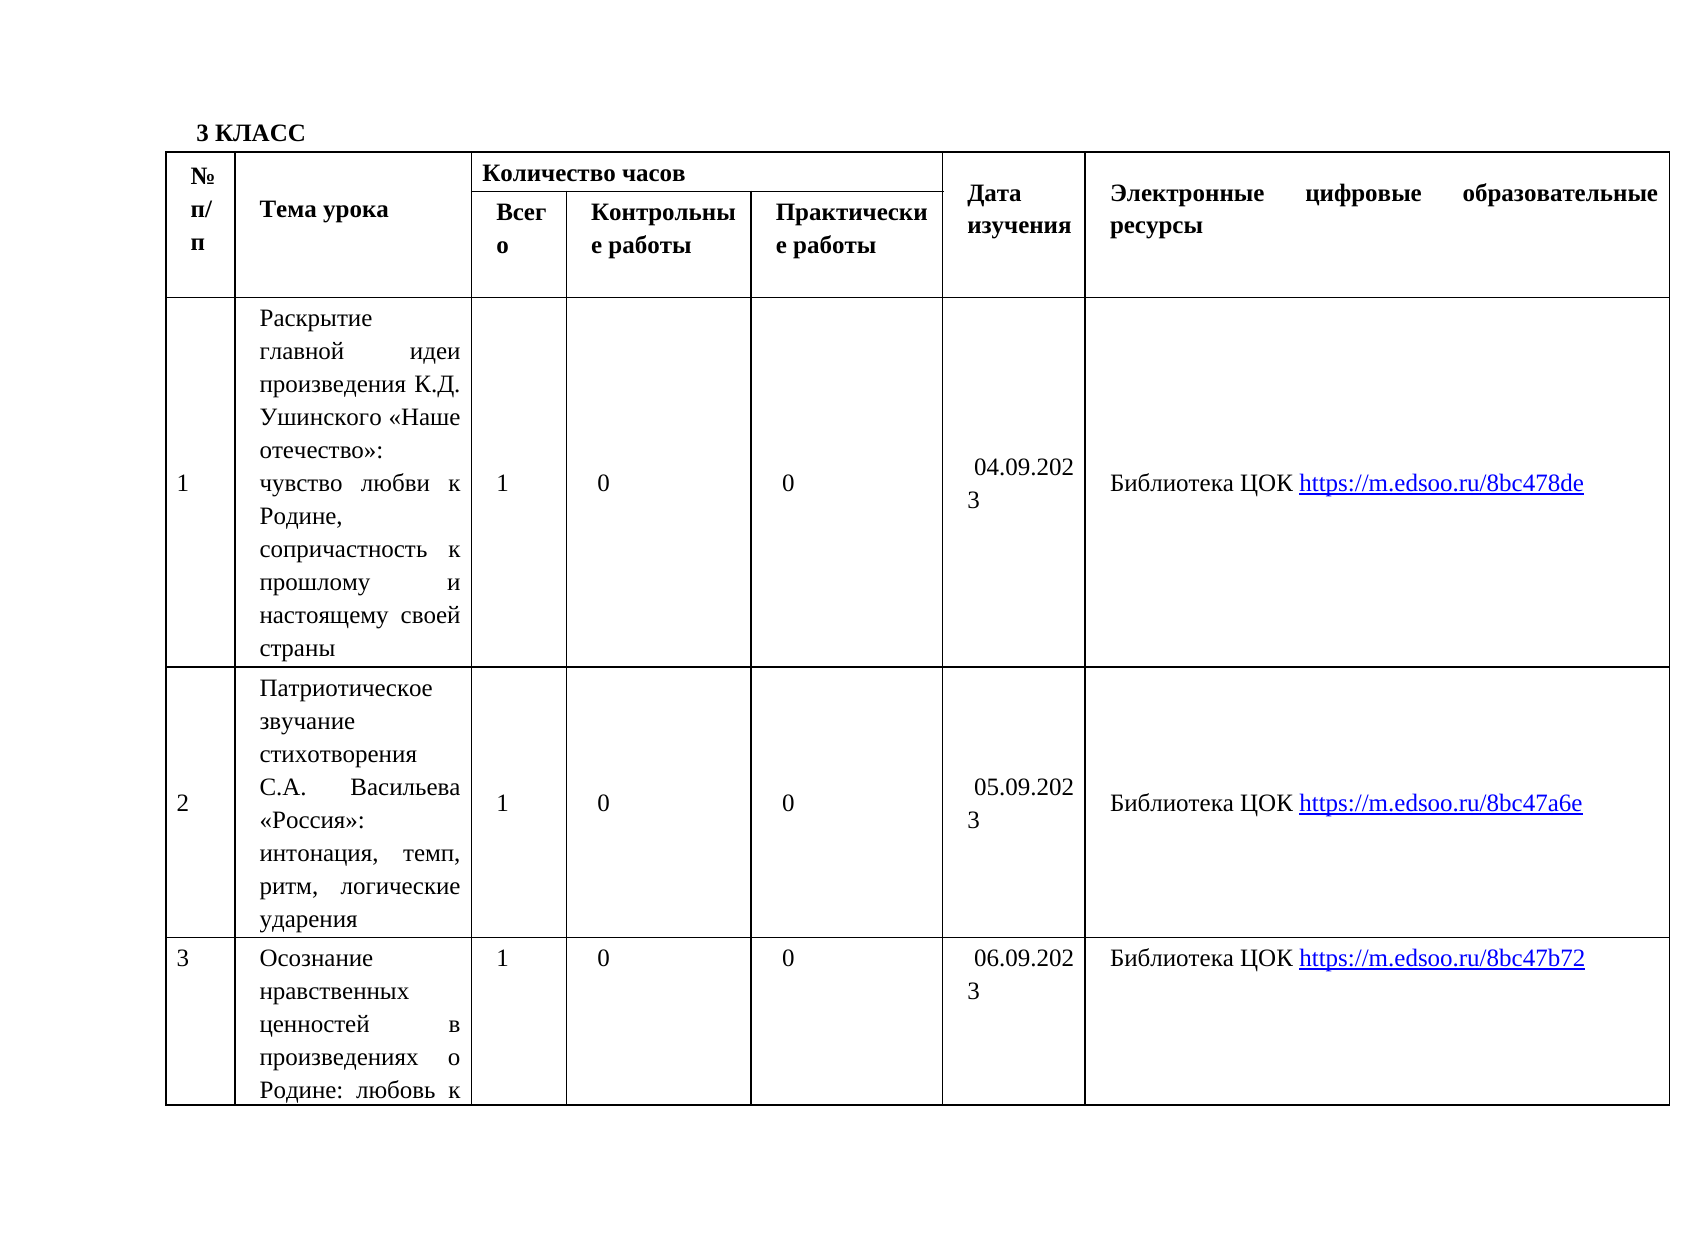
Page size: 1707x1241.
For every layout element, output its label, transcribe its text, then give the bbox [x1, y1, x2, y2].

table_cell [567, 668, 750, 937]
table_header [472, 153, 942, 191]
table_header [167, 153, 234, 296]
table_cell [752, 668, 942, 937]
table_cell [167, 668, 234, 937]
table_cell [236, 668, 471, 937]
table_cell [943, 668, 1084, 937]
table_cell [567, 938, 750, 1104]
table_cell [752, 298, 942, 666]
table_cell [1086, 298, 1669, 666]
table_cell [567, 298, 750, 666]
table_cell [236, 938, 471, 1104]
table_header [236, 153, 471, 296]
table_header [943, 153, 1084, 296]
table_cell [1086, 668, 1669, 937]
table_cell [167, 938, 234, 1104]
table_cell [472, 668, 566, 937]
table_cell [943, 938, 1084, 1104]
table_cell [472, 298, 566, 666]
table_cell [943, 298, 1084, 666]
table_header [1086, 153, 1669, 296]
text 3 КЛАСС [190, 118, 1618, 147]
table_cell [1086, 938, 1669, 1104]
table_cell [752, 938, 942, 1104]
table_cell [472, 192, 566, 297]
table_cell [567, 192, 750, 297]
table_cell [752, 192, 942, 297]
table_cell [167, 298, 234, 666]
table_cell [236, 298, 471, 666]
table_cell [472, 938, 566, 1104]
